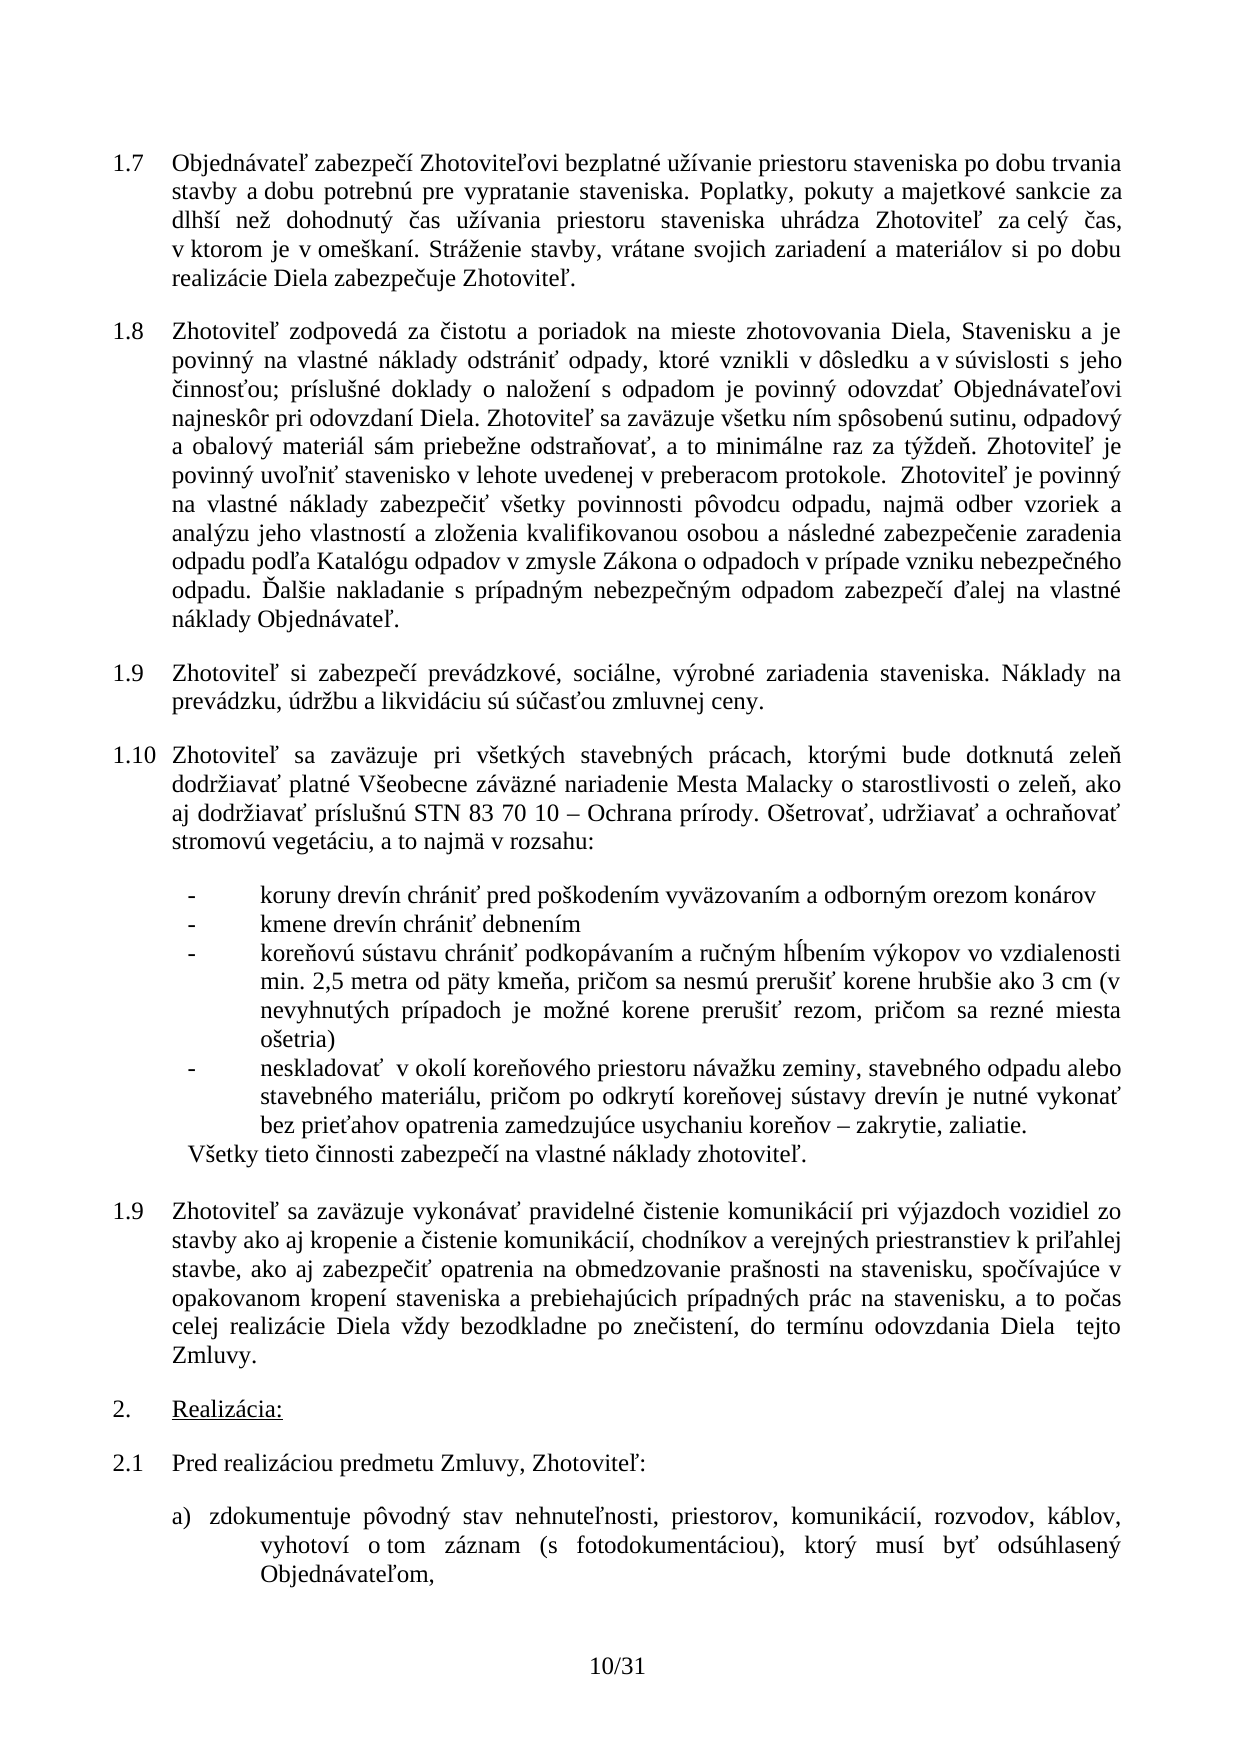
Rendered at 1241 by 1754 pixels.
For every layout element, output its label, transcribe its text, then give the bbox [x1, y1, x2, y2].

list Zhotoviteľ sa zaväzuje pri všetkých stavebných prácach, ktorými bude dotknutá zeleň dodržiavať platné Všeobecne záväzné nariadenie Mesta Malacky o starostlivosti o zeleň, ako aj dodržiavať príslušnú STN 83 70 10 – Ochrana prírody. Ošetrovať, udržiavať a ochraňovať stromovú vegetáciu, a to najmä v rozsahu: [112, 740, 1122, 855]
list Pred realizáciou predmetu Zmluvy, Zhotoviteľ: [112, 1448, 1122, 1476]
list zdokumentuje pôvodný stav nehnuteľnosti, priestorov, komunikácií, rozvodov, káblov, vyhotoví o tom záznam (s fotodokumentáciou), ktorý musí byť odsúhlasený Objednávateľom, [172, 1501, 1122, 1588]
text - koruny drevín chrániť pred poškodením vyväzovaním a odborným orezom konárov [187, 880, 1122, 909]
text 1.9 Zhotoviteľ sa zaväzuje vykonávať pravidelné čistenie komunikácií pri výjazdoch vozidiel zo stavby ako aj kropenie a čistenie komunikácií, chodníkov a verejných priestranstiev k priľahlej stavbe, ako aj zabezpečiť opatrenia na obmedzovanie prašnosti na stavenisku, spočívajúce v opakovanom kropení staveniska a prebiehajúcich prípadných prác na stavenisku, a to počas celej realizácie Diela vždy bezodkladne po znečistení, do termínu odovzdania Diela tejto Zmluvy. [112, 1196, 1122, 1369]
list Zhotoviteľ si zabezpečí prevádzkové, sociálne, výrobné zariadenia staveniska. Náklady na prevádzku, údržbu a likvidáciu sú súčasťou zmluvnej ceny. [112, 658, 1122, 715]
list Zhotoviteľ zodpovedá za čistotu a poriadok na mieste zhotovovania Diela, Stavenisku a je povinný na vlastné náklady odstrániť odpady, ktoré vznikli v dôsledku a v súvislosti s jeho činnosťou; príslušné doklady o naložení s odpadom je povinný odovzdať Objednávateľovi najneskôr pri odovzdaní Diela. Zhotoviteľ sa zaväzuje všetku ním spôsobenú sutinu, odpadový a obalový materiál sám priebežne odstraňovať, a to minimálne raz za týždeň. Zhotoviteľ je povinný uvoľniť stavenisko v lehote uvedenej v preberacom protokole. Zhotoviteľ je povinný na vlastné náklady zabezpečiť všetky povinnosti pôvodcu odpadu, najmä odber vzoriek a analýzu jeho vlastností a zloženia kvalifikovanou osobou a následné zabezpečenie zaradenia odpadu podľa Katalógu odpadov v zmysle Zákona o odpadoch v prípade vzniku nebezpečného odpadu. Ďalšie nakladanie s prípadným nebezpečným odpadom zabezpečí ďalej na vlastné náklady Objednávateľ. [112, 316, 1122, 633]
text - koreňovú sústavu chrániť podkopávaním a ručným hĺbením výkopov vo vzdialenosti min. 2,5 metra od päty kmeňa, pričom sa nesmú prerušiť korene hrubšie ako 3 cm (v nevyhnutých prípadoch je možné korene prerušiť rezom, pričom sa rezné miesta ošetria) [187, 938, 1122, 1053]
text - kmene drevín chrániť debnením [187, 909, 1122, 938]
text - neskladovať v okolí koreňového priestoru návažku zeminy, stavebného odpadu alebo stavebného materiálu, pričom po odkrytí koreňovej sústavy drevín je nutné vykonať bez prieťahov opatrenia zamedzujúce usychaniu koreňov – zakrytie, zaliatie. [187, 1053, 1122, 1139]
list Objednávateľ zabezpečí Zhotoviteľovi bezplatné užívanie priestoru staveniska po dobu trvania stavby a dobu potrebnú pre vypratanie staveniska. Poplatky, pokuty a majetkové sankcie za dlhší než dohodnutý čas užívania priestoru staveniska uhrádza Zhotoviteľ za celý čas, v ktorom je v omeškaní. Stráženie stavby, vrátane svojich zariadení a materiálov si po dobu realizácie Diela zabezpečuje Zhotoviteľ. [112, 148, 1122, 291]
text Všetky tieto činnosti zabezpečí na vlastné náklady zhotoviteľ. [187, 1139, 1122, 1168]
list Realizácia: [112, 1394, 1122, 1423]
